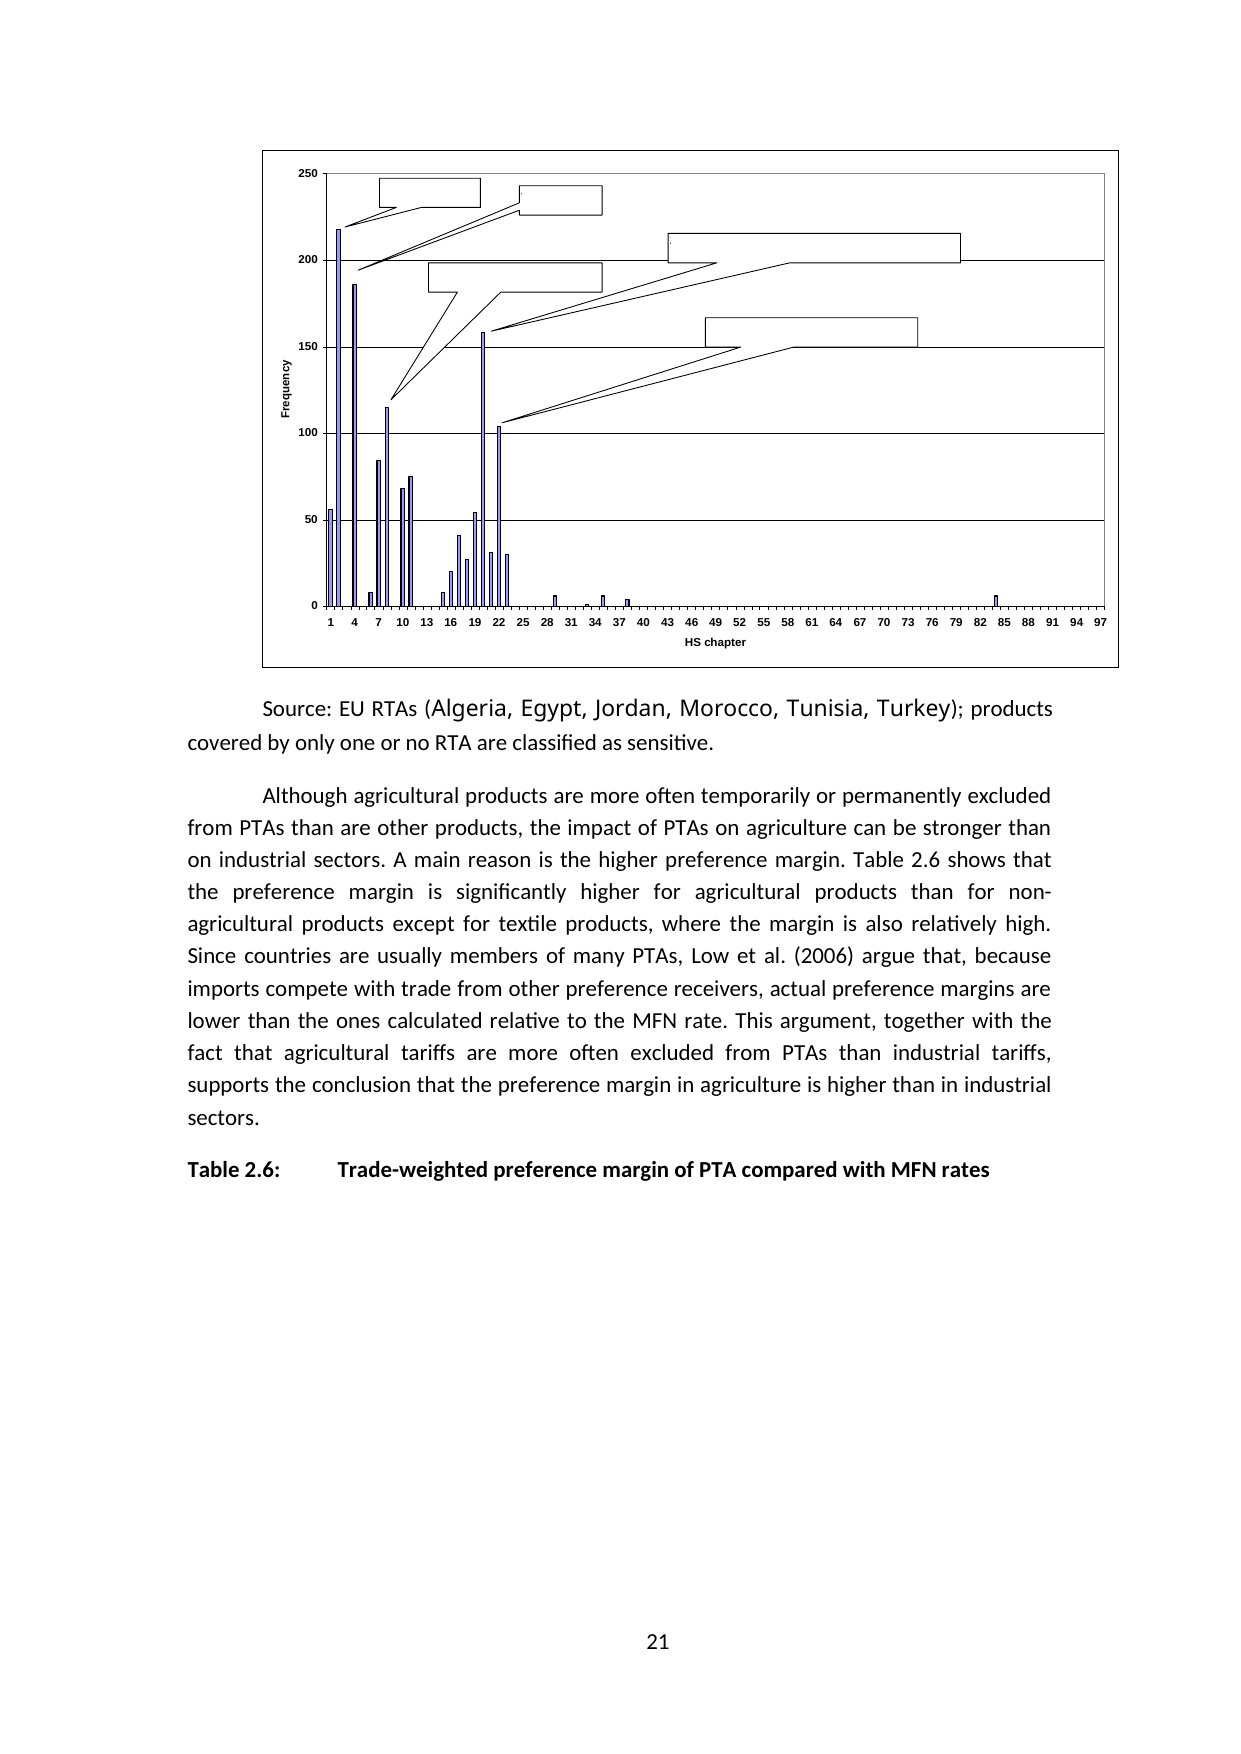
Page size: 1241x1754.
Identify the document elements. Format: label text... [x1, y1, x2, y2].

text Although agricultural products are more often temporarily or permanently excluded from PTAs than are other products, the impact of PTAs on agriculture can be stronger than on industrial sectors. A main reason is the higher preference margin. Table 2.6 shows that the preference margin is significantly higher for agricultural products than for non-agricultural products except for textile products, where the margin is also relatively high. Since countries are usually members of many PTAs, Low et al. (2006) argue that, because imports compete with trade from other preference receivers, actual preference margins are lower than the ones calculated relative to the MFN rate. This argument, together with the fact that agricultural tariffs are more often excluded from PTAs than industrial tariffs, supports the conclusion that the preference margin in agriculture is higher than in industrial sectors. [187, 781, 1053, 1131]
text Source: EU RTAs (Algeria, Egypt, Jordan, Morocco, Tunisia, Turkey); products covered by only one or no RTA are classified as sensitive. [187, 692, 1053, 756]
title Table 2.6: Trade-weighted preference margin of PTA compared with MFN rates [187, 1156, 1053, 1184]
